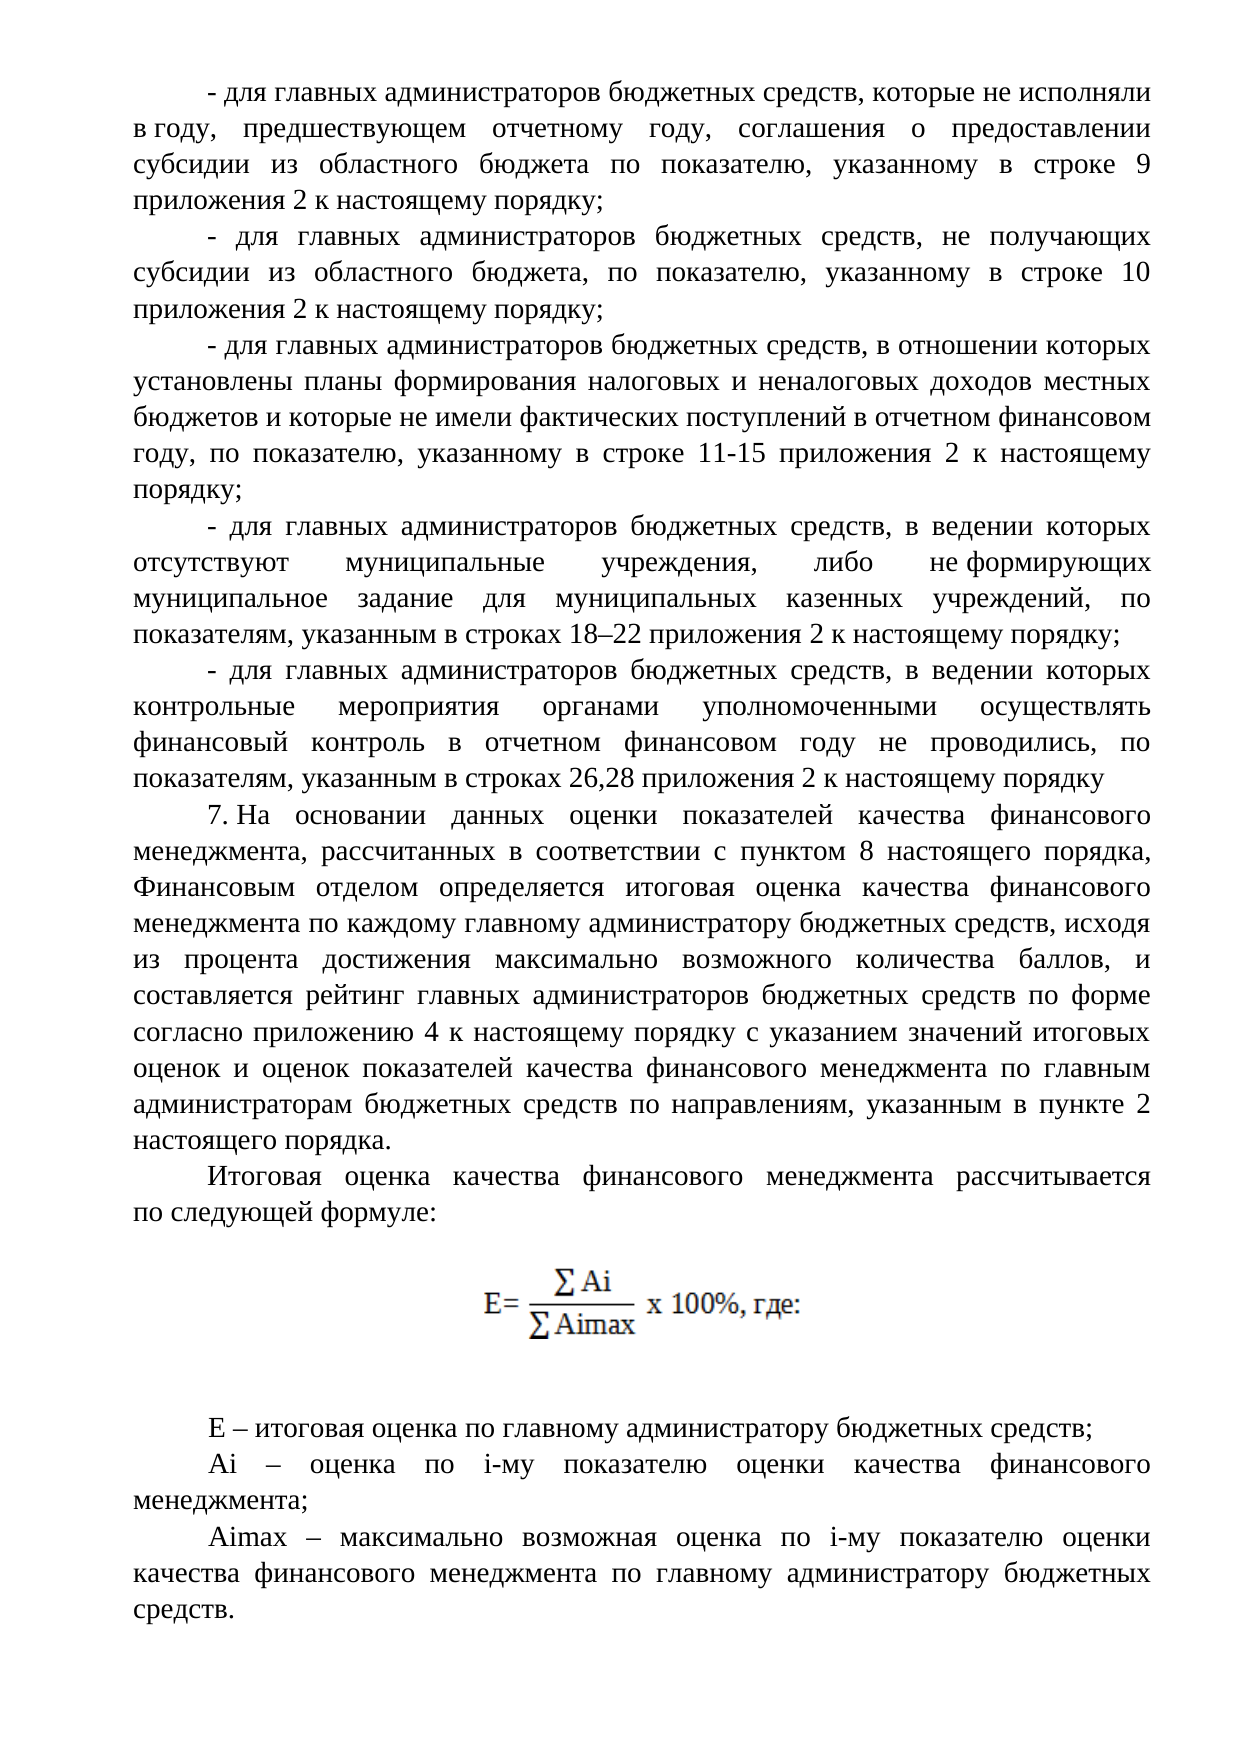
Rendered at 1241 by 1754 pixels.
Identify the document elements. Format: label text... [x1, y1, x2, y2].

text - для главных администраторов бюджетных средств, не получающих субсидии из областного бюджета, по показателю, указанному в строке 10 приложения 2 к настоящему порядку; [133, 218, 1152, 324]
text 7. На основании данных оценки показателей качества финансового менеджмента, рассчитанных в соответствии с пунктом 8 настоящего порядка, Финансовым отделом определяется итоговая оценка качества финансового менеджмента по каждому главному администратору бюджетных средств, исходя из процента достижения максимально возможного количества баллов, и составляется рейтинг главных администраторов бюджетных средств по форме согласно приложению 4 к настоящему порядку с указанием значений итоговых оценок и оценок показателей качества финансового менеджмента по главным администраторам бюджетных средств по направлениям, указанным в пункте 2 настоящего порядка. [133, 797, 1152, 1156]
text E – итоговая оценка по главному администратору бюджетных средств; [133, 1410, 1152, 1444]
picture [484, 1266, 801, 1339]
text - для главных администраторов бюджетных средств, в отношении которых установлены планы формирования налоговых и неналоговых доходов местных бюджетов и которые не имели фактических поступлений в отчетном финансовом году, по показателю, указанному в строке 11-15 приложения 2 к настоящему порядку; [133, 327, 1152, 505]
text - для главных администраторов бюджетных средств, в ведении которых контрольные мероприятия органами уполномоченными осуществлять финансовый контроль в отчетном финансовом году не проводились, по показателям, указанным в строках 26,28 приложения 2 к настоящему порядку [133, 652, 1152, 794]
text - для главных администраторов бюджетных средств, в ведении которых отсутствуют муниципальные учреждения, либо не формирующих муниципальное задание для муниципальных казенных учреждений, по показателям, указанным в строках 18–22 приложения 2 к настоящему порядку; [133, 508, 1152, 649]
text Ai – оценка по i-му показателю оценки качества финансового менеджмента; [133, 1446, 1152, 1516]
text Aimax – максимально возможная оценка по i-му показателю оценки качества финансового менеджмента по главному администратору бюджетных средств. [133, 1519, 1152, 1624]
text - для главных администраторов бюджетных средств, которые не исполняли в году, предшествующем отчетному году, соглашения о предоставлении субсидии из областного бюджета по показателю, указанному в строке 9 приложения 2 к настоящему порядку; [133, 74, 1152, 216]
text Итоговая оценка качества финансового менеджмента рассчитывается по следующей формуле: [133, 1158, 1152, 1228]
